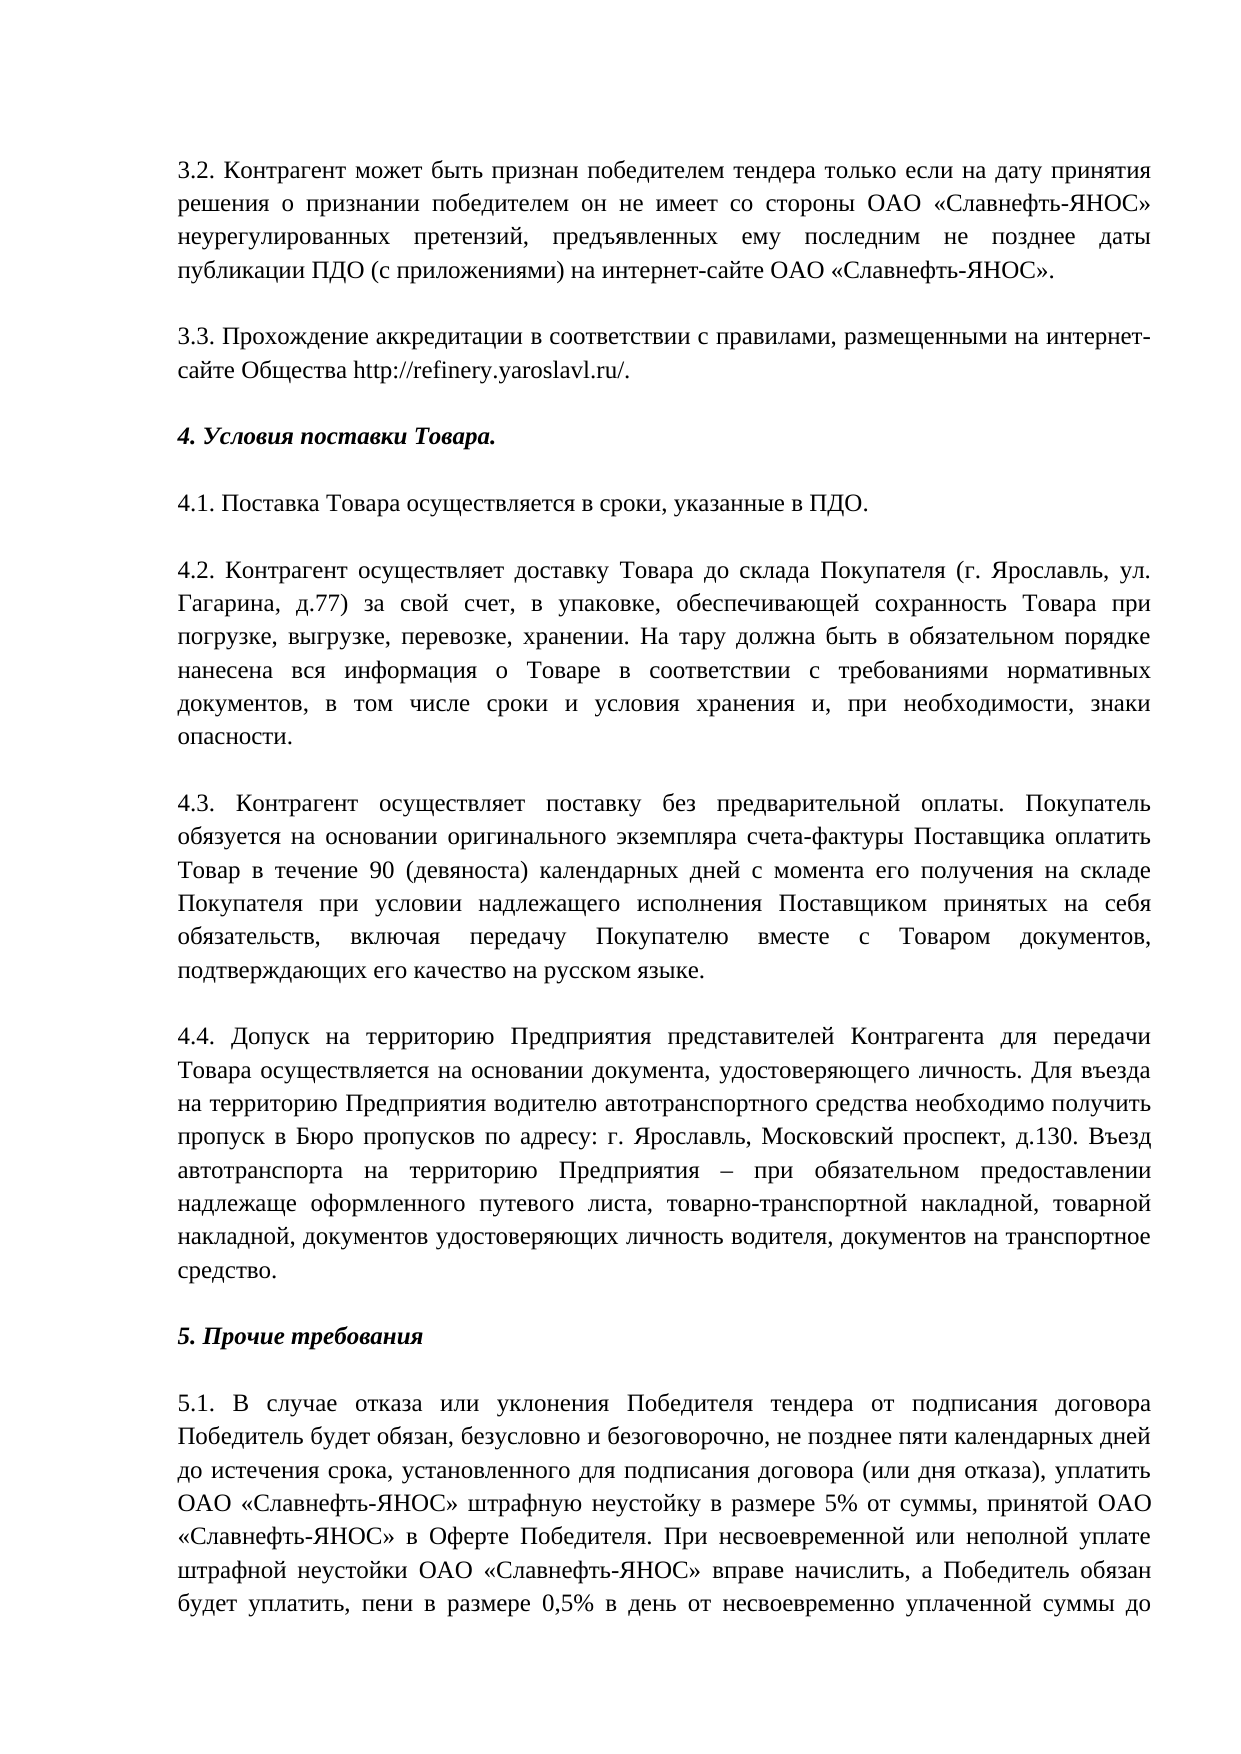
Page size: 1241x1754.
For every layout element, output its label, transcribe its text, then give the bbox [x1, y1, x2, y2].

text 4.3. Контрагент осуществляет поставку без предварительной оплаты. Покупатель обязуется на основании оригинального экземпляра счета-фактуры Поставщика оплатить Товар в течение 90 (девяноста) календарных дней с момента его получения на складе Покупателя при условии надлежащего исполнения Поставщиком принятых на себя обязательств, включая передачу Покупателю вместе с Товаром документов, подтверждающих его качество на русском языке. [177, 785, 1152, 985]
text 4.1. Поставка Товара осуществляется в сроки, указанные в ПДО. [177, 485, 1152, 518]
text 3.3. Прохождение аккредитации в соответствии с правилами, размещенными на интернет-сайте Общества http://refinery.yaroslavl.ru/. [177, 318, 1152, 385]
text 4.2. Контрагент осуществляет доставку Товара до склада Покупателя (г. Ярославль, ул. Гагарина, д.77) за свой счет, в упаковке, обеспечивающей сохранность Товара при погрузке, выгрузке, перевозке, хранении. На тару должна быть в обязательном порядке нанесена вся информация о Товаре в соответствии с требованиями нормативных документов, в том числе сроки и условия хранения и, при необходимости, знаки опасности. [177, 551, 1152, 751]
text 3.2. Контрагент может быть признан победителем тендера только если на дату принятия решения о признании победителем он не имеет со стороны ОАО «Славнефть-ЯНОС» неурегулированных претензий, предъявленных ему последним не позднее даты публикации ПДО (с приложениями) на интернет-сайте ОАО «Славнефть-ЯНОС». [177, 151, 1152, 285]
text 4.4. Допуск на территорию Предприятия представителей Контрагента для передачи Товара осуществляется на основании документа, удостоверяющего личность. Для въезда на территорию Предприятия водителю автотранспортного средства необходимо получить пропуск в Бюро пропусков по адресу: г. Ярославль, Московский проспект, д.130. Въезд автотранспорта на территорию Предприятия – при обязательном предоставлении надлежаще оформленного путевого листа, товарно-транспортной накладной, товарной накладной, документов удостоверяющих личность водителя, документов на транспортное средство. [177, 1018, 1152, 1285]
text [177, 1385, 1152, 1618]
text 4. Условия поставки Товара. [177, 418, 1152, 451]
text 5. Прочие требования [177, 1318, 1152, 1351]
